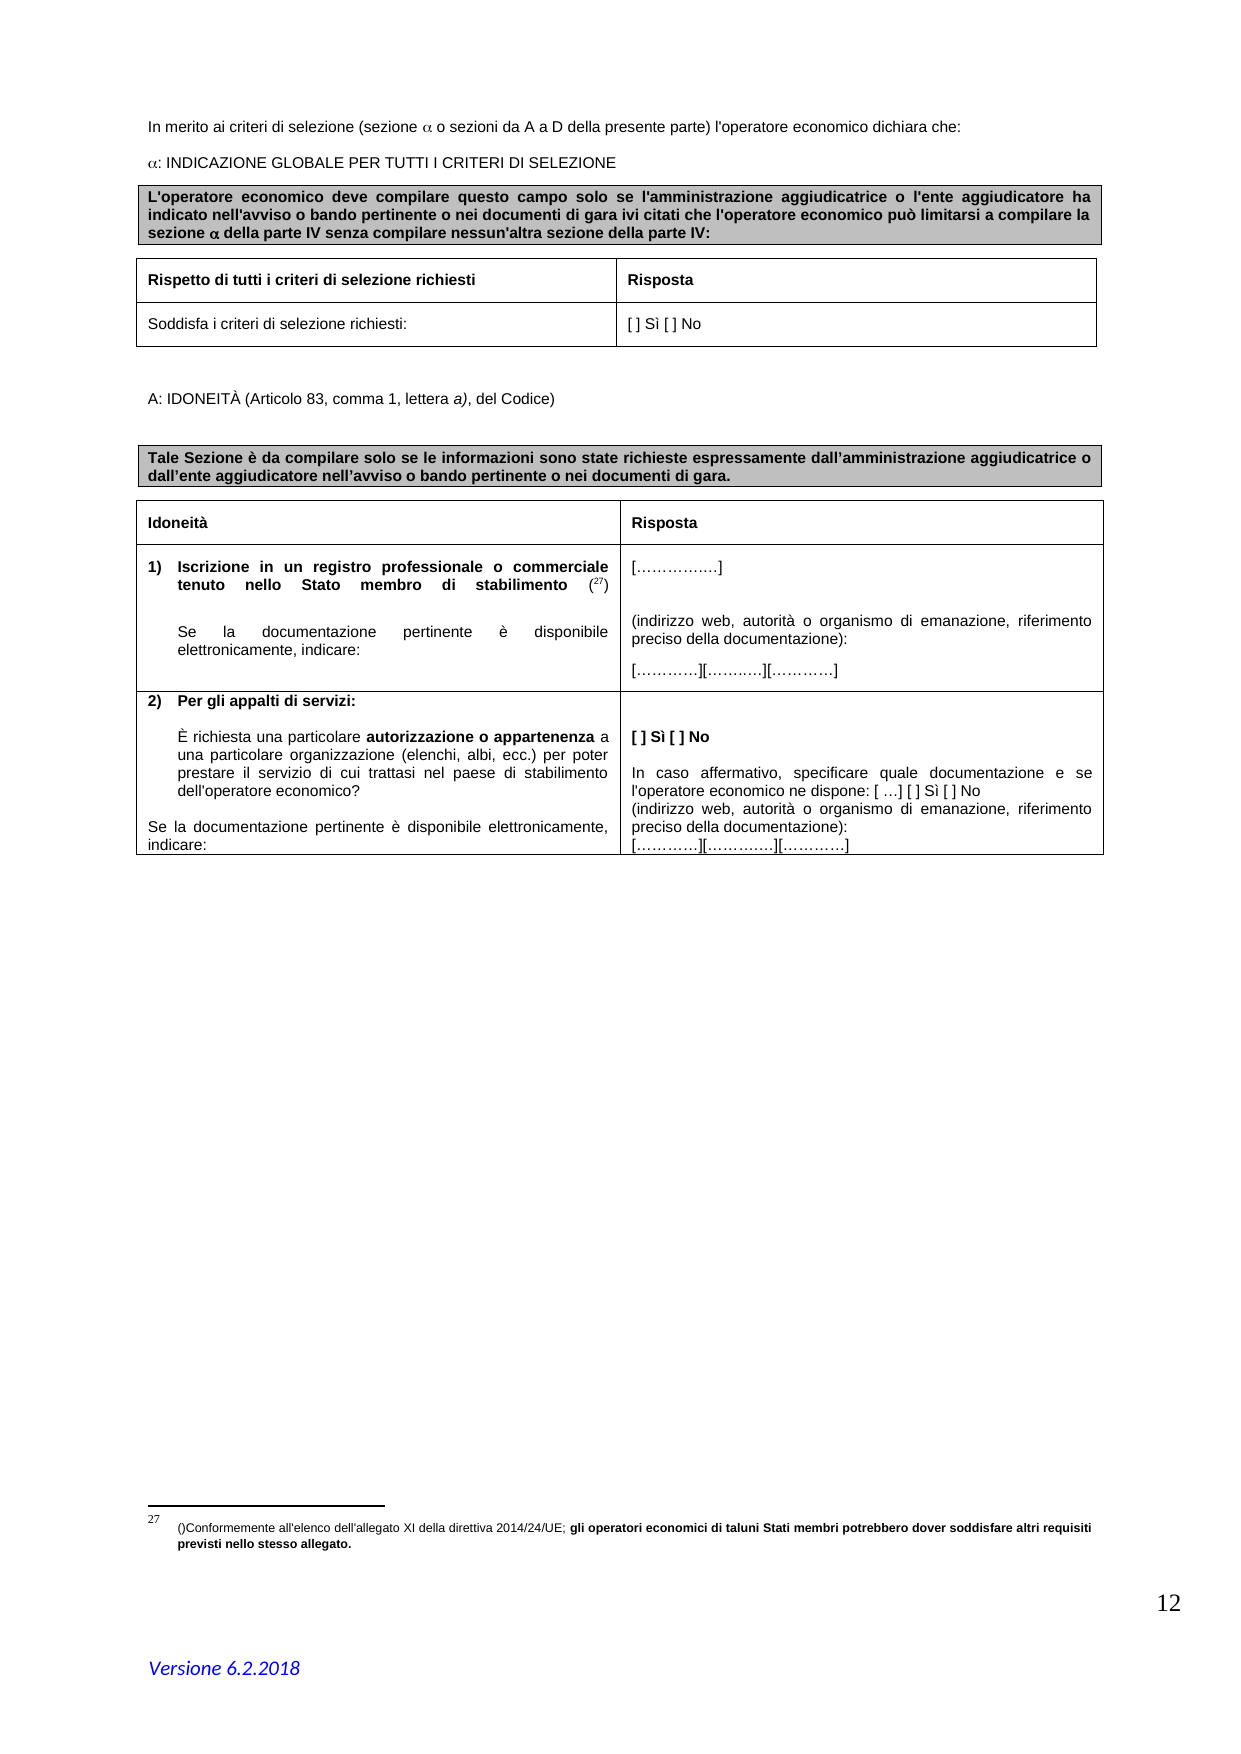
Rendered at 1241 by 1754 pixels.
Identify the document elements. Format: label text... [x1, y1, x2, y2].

title : Indicazione globale per tutti i criteri di selezione [148, 154, 1093, 172]
table_cell [ ] Sì [ ] No In caso affermativo, specificare quale documentazione e se l'operatore economico ne dispone: [ …] [ ] Sì [ ] No (indirizzo web, autorità o organismo di emanazione, riferimento preciso della documentazione): […………][……….…][…………] [621, 692, 1103, 854]
table_cell [………….…] (indirizzo web, autorità o organismo di emanazione, riferimento preciso della documentazione): […………][……..…][…………] [621, 545, 1103, 691]
text L'operatore economico deve compilare questo campo solo se l'amministrazione aggiudicatrice o l'ente aggiudicatore ha indicato nell'avviso o bando pertinente o nei documenti di gara ivi citati che l'operatore economico può limitarsi a compilare la sezione della parte IV senza compilare nessun'altra sezione della parte IV: [139, 186, 1101, 244]
table_header Idoneità [137, 501, 620, 544]
table_cell Iscrizione in un registro professionale o commerciale tenuto nello Stato membro di stabilimento () Se la documentazione pertinente è disponibile elettronicamente, indicare: [137, 545, 620, 691]
table_header Risposta [617, 259, 1096, 302]
text Tale Sezione è da compilare solo se le informazioni sono state richieste espressamente dall’amministrazione aggiudicatrice o dall’ente aggiudicatore nell’avviso o bando pertinente o nei documenti di gara. [139, 446, 1101, 486]
table_cell Per gli appalti di servizi: È richiesta una particolare autorizzazione o appartenenza a una particolare organizzazione (elenchi, albi, ecc.) per poter prestare il servizio di cui trattasi nel paese di stabilimento dell'operatore economico? Se la documentazione pertinente è disponibile elettronicamente, indicare: [137, 692, 620, 854]
table_cell [ ] Sì [ ] No [617, 303, 1096, 346]
table_header Rispetto di tutti i criteri di selezione richiesti [137, 259, 616, 302]
text In merito ai criteri di selezione (sezione o sezioni da A a D della presente parte) l'operatore economico dichiara che: [148, 118, 1093, 136]
table_cell Soddisfa i criteri di selezione richiesti: [137, 303, 616, 346]
title A: Idoneità (Articolo 83, comma 1, lettera a), del Codice) [148, 390, 1093, 408]
table_header Risposta [621, 501, 1103, 544]
